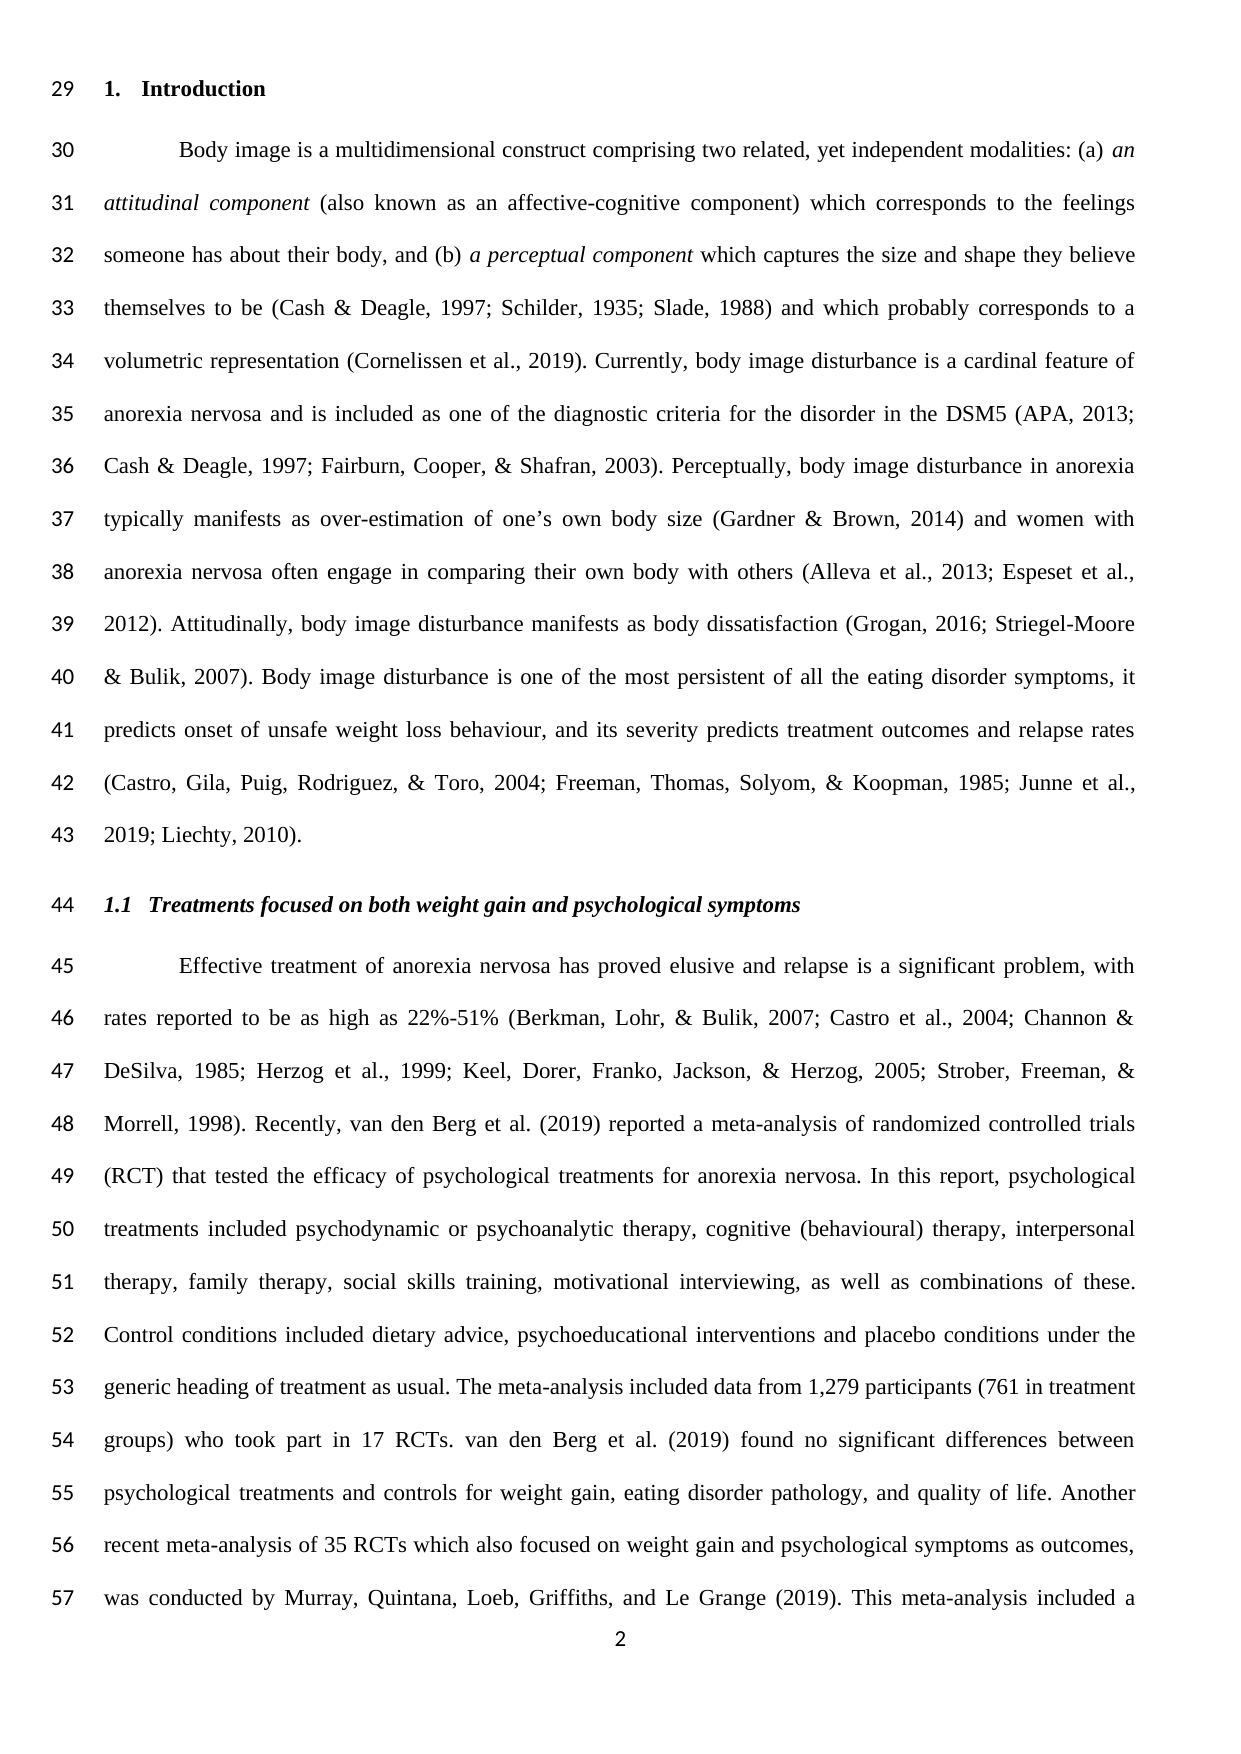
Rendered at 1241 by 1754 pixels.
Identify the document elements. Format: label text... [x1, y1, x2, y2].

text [103, 952, 1137, 1611]
text Body image is a multidimensional construct comprising two related, yet independent modalities: (a) an attitudinal component (also known as an affective-cognitive component) which corresponds to the feelings someone has about their body, and (b) a perceptual component which captures the size and shape they believe themselves to be (Cash & Deagle, 1997; Schilder, 1935; Slade, 1988) and which probably corresponds to a volumetric representation (Cornelissen et al., 2019). Currently, body image disturbance is a cardinal feature of anorexia nervosa and is included as one of the diagnostic criteria for the disorder in the DSM5 (APA, 2013; Cash & Deagle, 1997; Fairburn, Cooper, & Shafran, 2003). Perceptually, body image disturbance in anorexia typically manifests as over-estimation of one’s own body size (Gardner & Brown, 2014) and women with anorexia nervosa often engage in comparing their own body with others (Alleva et al., 2013; Espeset et al., 2012). Attitudinally, body image disturbance manifests as body dissatisfaction (Grogan, 2016; Striegel-Moore & Bulik, 2007). Body image disturbance is one of the most persistent of all the eating disorder symptoms, it predicts onset of unsafe weight loss behaviour, and its severity predicts treatment outcomes and relapse rates (Castro, Gila, Puig, Rodriguez, & Toro, 2004; Freeman, Thomas, Solyom, & Koopman, 1985; Junne et al., 2019; Liechty, 2010). [103, 136, 1137, 848]
list Treatments focused on both weight gain and psychological symptoms [103, 891, 1137, 917]
list Introduction [103, 75, 1137, 101]
